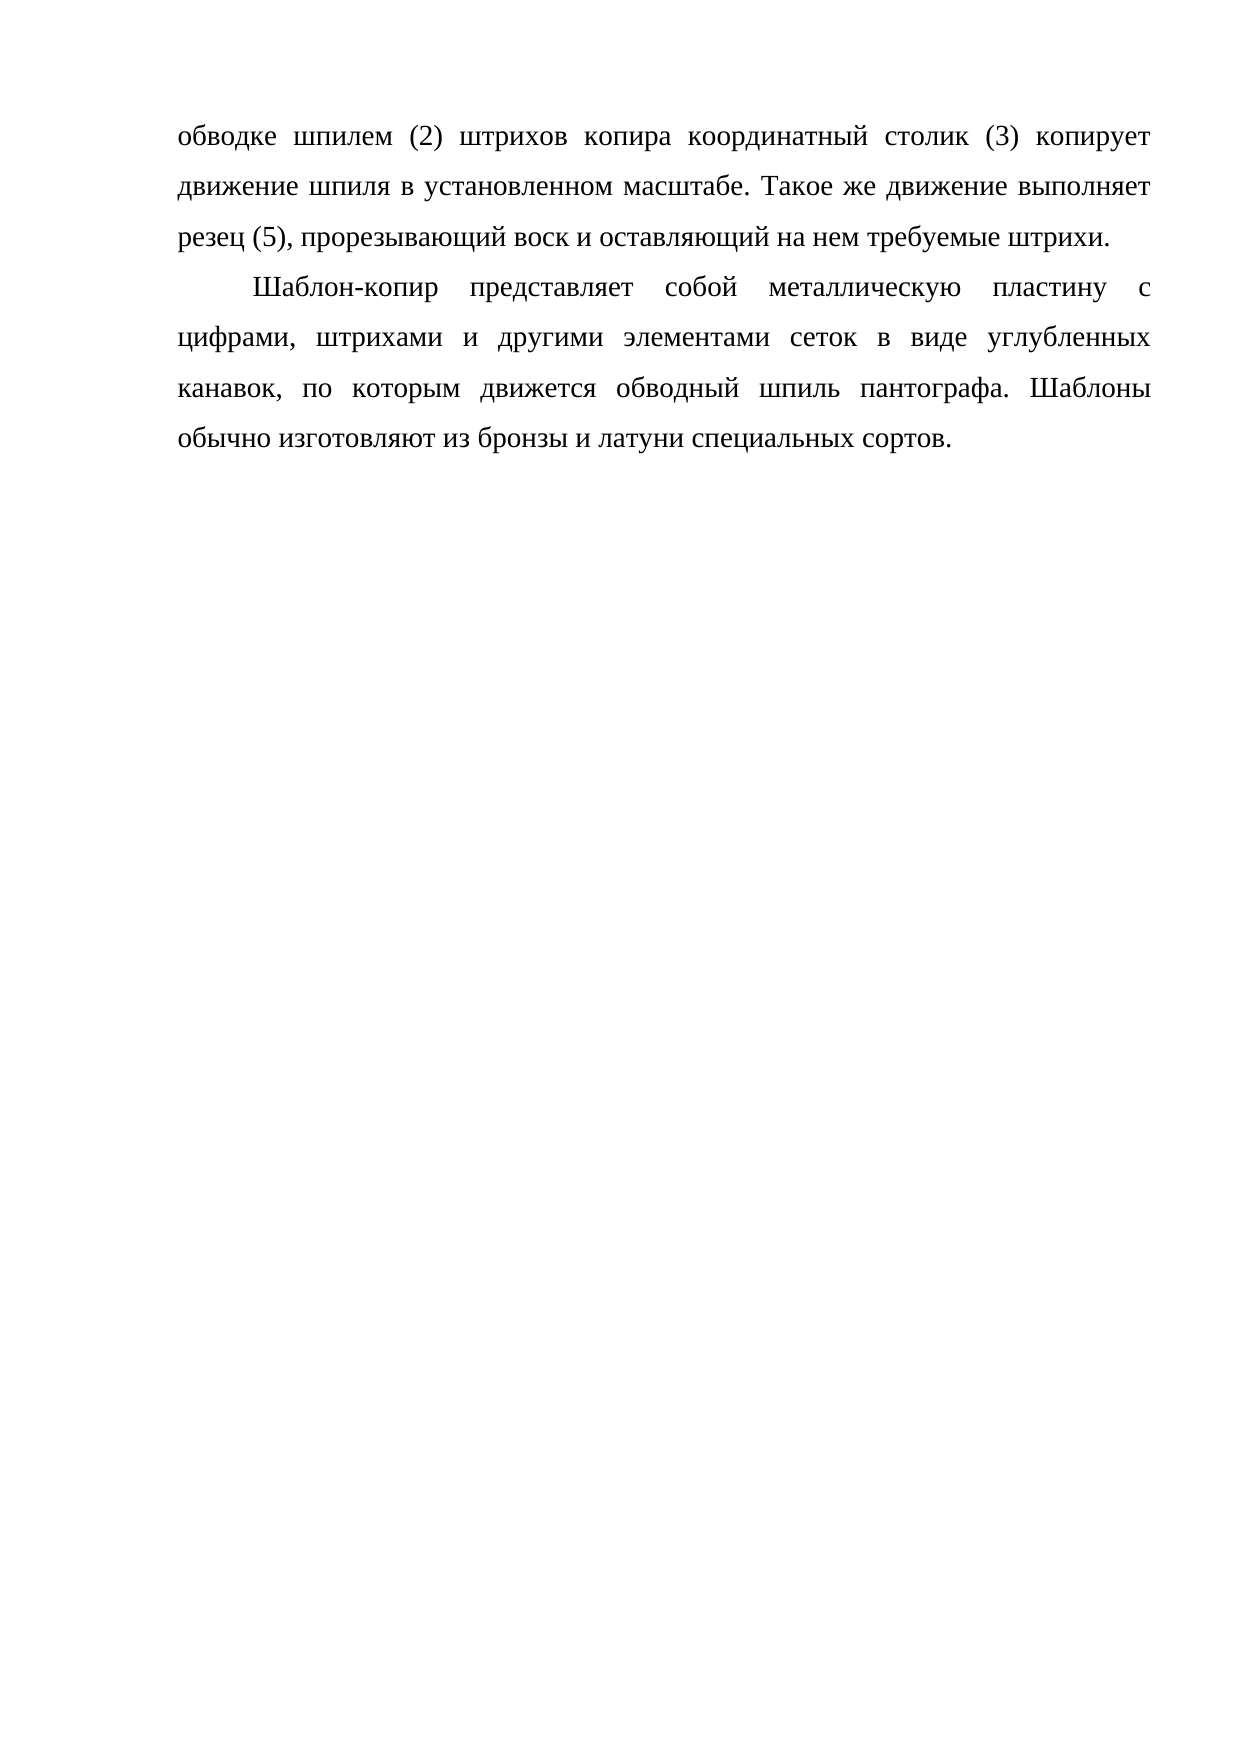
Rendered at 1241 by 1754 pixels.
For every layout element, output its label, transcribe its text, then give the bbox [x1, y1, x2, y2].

text Шаблон-копир представляет собой металлическую пластину с цифрами, штрихами и другими элементами сеток в виде углубленных канавок, по которым движется обводный шпиль пантографа. Шаблоны обычно изготовляют из бронзы и латуни специальных сортов. [177, 269, 1152, 453]
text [177, 118, 1152, 252]
